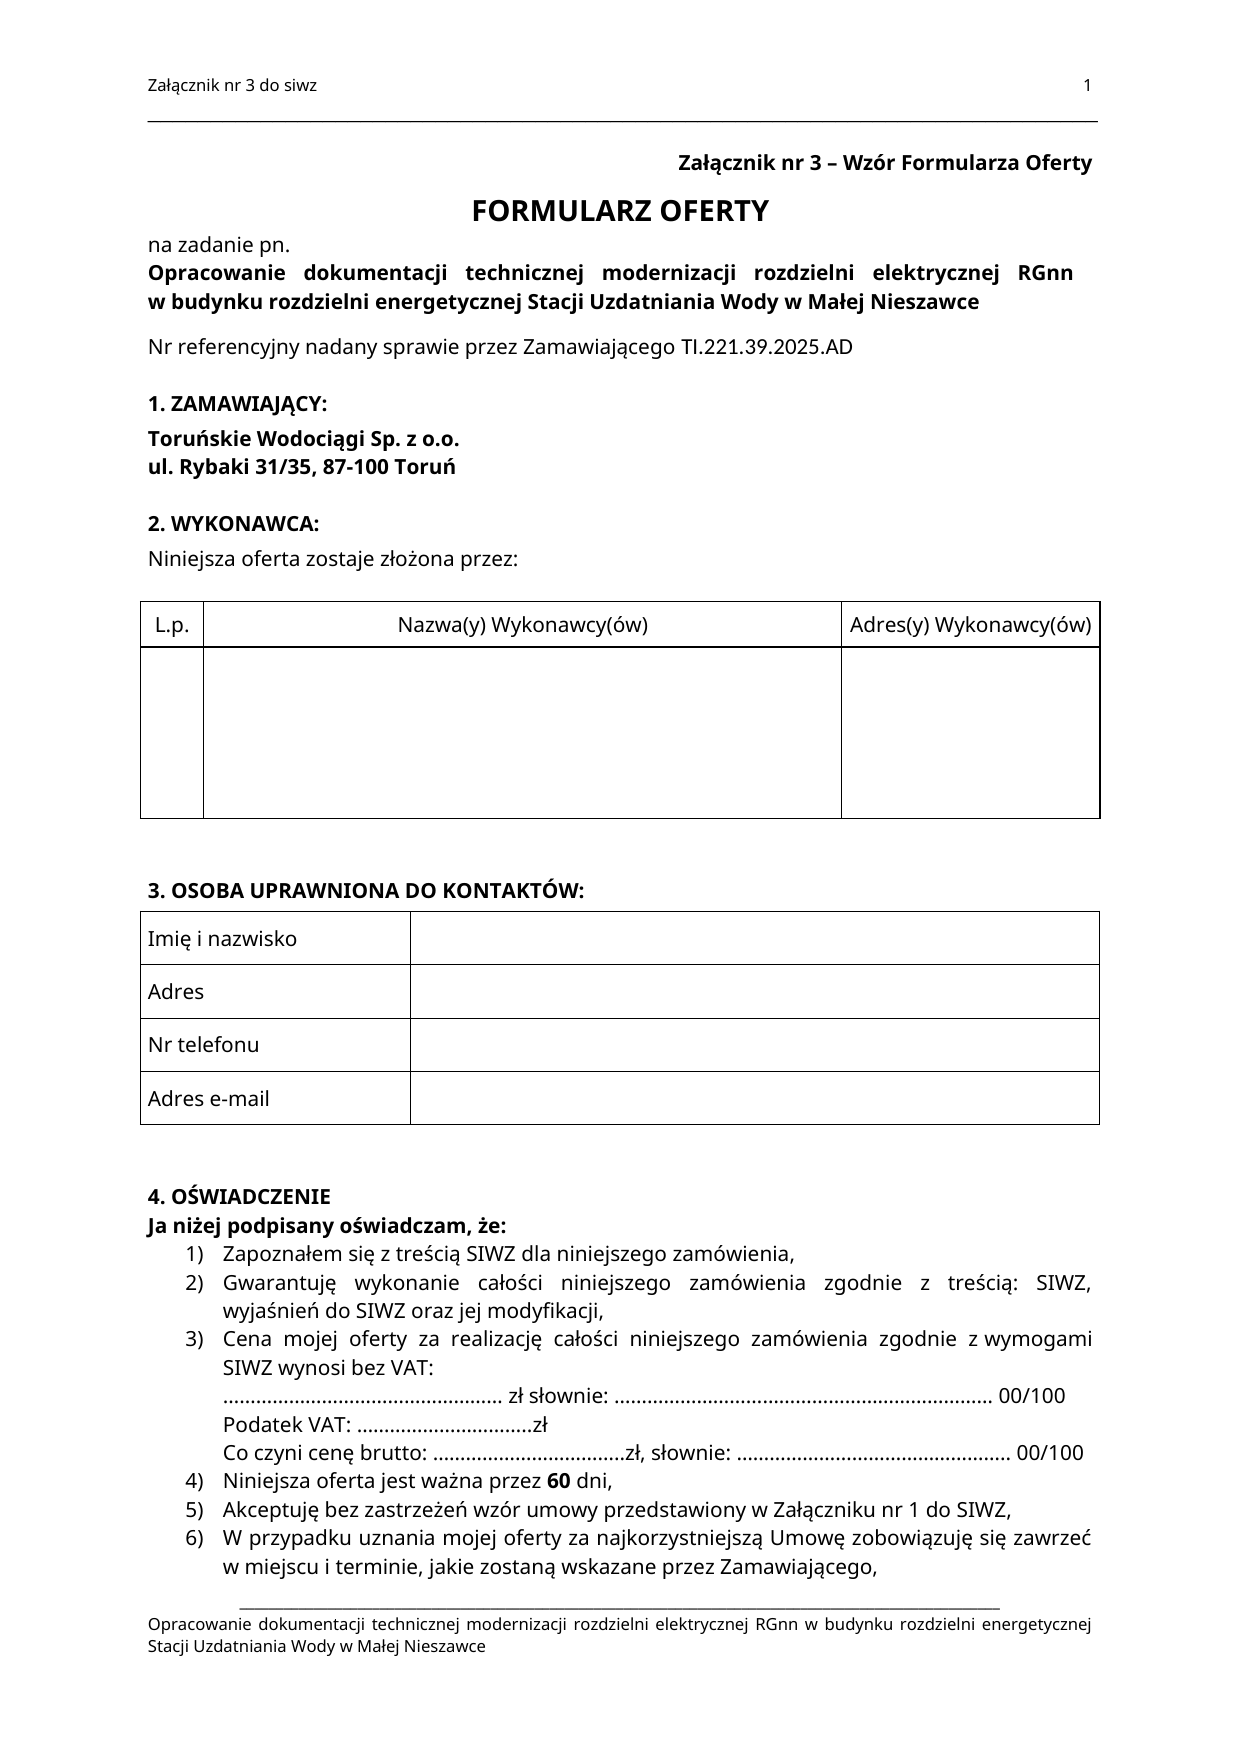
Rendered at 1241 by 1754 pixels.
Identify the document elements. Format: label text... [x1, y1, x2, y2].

list Gwarantuję wykonanie całości niniejszego zamówienia zgodnie z treścią: SIWZ, wyjaśnień do SIWZ oraz jej modyfikacji, [185, 1268, 1093, 1324]
table_header Adres(y) Wykonawcy(ów) [842, 602, 1099, 646]
list Niniejsza oferta jest ważna przez 60 dni, [185, 1467, 1093, 1495]
text …………………………………………… zł słownie: …………………………………………………………… 00/100 [223, 1381, 1093, 1410]
table_header [411, 912, 1099, 964]
list Cena mojej oferty za realizację całości niniejszego zamówienia zgodnie z wymogami SIWZ wynosi bez VAT: [185, 1324, 1093, 1381]
table_cell [411, 1072, 1099, 1124]
table_cell [141, 648, 203, 818]
text 3. OSOBA UPRAWNIONA DO KONTAKTÓW: [148, 876, 1093, 904]
table_cell [411, 965, 1099, 1017]
text Podatek VAT: …………………………..zł [223, 1410, 1093, 1438]
text Opracowanie dokumentacji technicznej modernizacji rozdzielni elektrycznej RGnn w budynku rozdzielni energetycznej Stacji Uzdatniania Wody w Małej Nieszawce [148, 258, 1093, 315]
text na zadanie pn. [148, 230, 1093, 258]
table_cell [204, 648, 841, 818]
text Ja niżej podpisany oświadczam, że: [148, 1211, 1093, 1239]
text ul. Rybaki 31/35, 87-100 Toruń [148, 452, 1093, 481]
text Toruńskie Wodociągi Sp. z o.o. [148, 424, 1093, 452]
table_cell [842, 648, 1099, 818]
table_header Nazwa(y) Wykonawcy(ów) [204, 602, 841, 646]
text Co czyni cenę brutto: ……………………………..zł, słownie: ………………………………………….. 00/100 [223, 1438, 1093, 1467]
table_cell Nr telefonu [141, 1019, 410, 1071]
text Niniejsza oferta zostaje złożona przez: [148, 544, 1093, 572]
table_cell Adres [141, 965, 410, 1017]
table_cell [411, 1019, 1099, 1071]
text Załącznik nr 3 – Wzór Formularza Oferty [148, 148, 1093, 176]
list Akceptuję bez zastrzeżeń wzór umowy przedstawiony w Załączniku nr 1 do SIWZ, [185, 1495, 1093, 1523]
table_cell Adres e-mail [141, 1072, 410, 1124]
text Nr referencyjny nadany sprawie przez Zamawiającego TI.221.39.2025.AD [148, 332, 1093, 361]
list W przypadku uznania mojej oferty za najkorzystniejszą Umowę zobowiązuję się zawrzeć w miejscu i terminie, jakie zostaną wskazane przez Zamawiającego, [185, 1523, 1093, 1580]
text 4. OŚWIADCZENIE [148, 1182, 1093, 1211]
text FORMULARZ OFERTY [148, 190, 1093, 230]
list Zapoznałem się z treścią SIWZ dla niniejszego zamówienia, [185, 1239, 1093, 1268]
text 1. ZAMAWIAJĄCY: [148, 389, 1093, 418]
table_header Imię i nazwisko [141, 912, 410, 964]
table_header L.p. [141, 602, 203, 646]
text 2. WYKONAWCA: [148, 509, 1093, 538]
